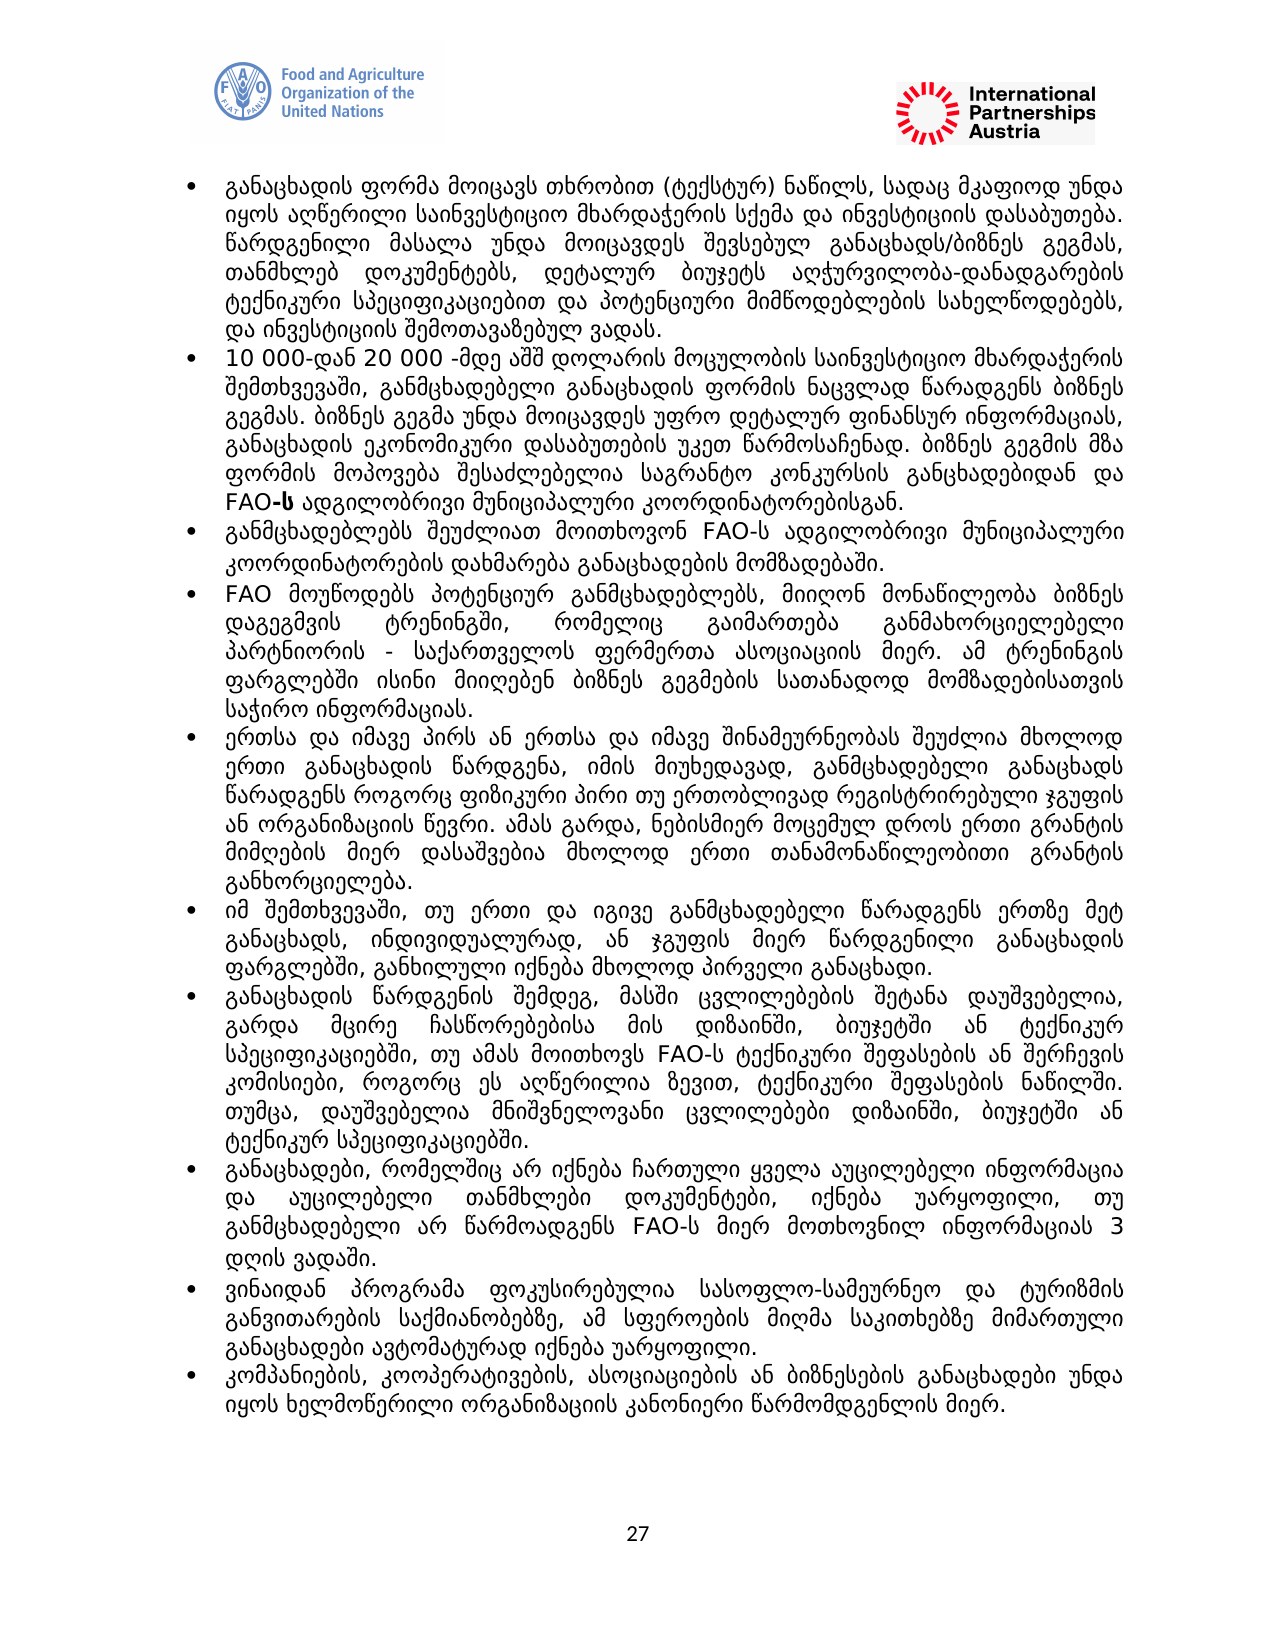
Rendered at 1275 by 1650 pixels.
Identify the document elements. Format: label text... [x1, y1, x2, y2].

list იმ შემთხვევაში, თუ ერთი და იგივე განმცხადებელი წარადგენს ერთზე მეტ განაცხადს, ინდივიდუალურად, ან ჯგუფის მიერ წარდგენილი განაცხადის ფარგლებში, განხილული იქნება მხოლოდ პირველი განაცხადი. [187, 897, 1125, 981]
list განაცხადები, რომელშიც არ იქნება ჩართული ყველა აუცილებელი ინფორმაცია და აუცილებელი თანმხლები დოკუმენტები, იქნება უარყოფილი, თუ განმცხადებელი არ წარმოადგენს FAO-ს მიერ მოთხოვნილ ინფორმაციას 3 დღის ვადაში. [187, 1156, 1125, 1274]
picture [896, 82, 1096, 145]
list 10 000-დან 20 000 -მდე აშშ დოლარის მოცულობის საინვესტიციო მხარდაჭერის შემთხვევაში, განმცხადებელი განაცხადის ფორმის ნაცვლად წარადგენს ბიზნეს გეგმას. ბიზნეს გეგმა უნდა მოიცავდეს უფრო დეტალურ ფინანსურ ინფორმაციას, განაცხადის ეკონომიკური დასაბუთების უკეთ წარმოსაჩენად. ბიზნეს გეგმის მზა ფორმის მოპოვება შესაძლებელია საგრანტო კონკურსის განცხადებიდან და FAO-ს ადგილობრივი მუნიციპალური კოორდინატორებისგან. [187, 345, 1125, 516]
list ვინაიდან პროგრამა ფოკუსირებულია სასოფლო-სამეურნეო და ტურიზმის განვითარების საქმიანობებზე, ამ სფეროების მიღმა საკითხებზე მიმართული განაცხადები ავტომატურად იქნება უარყოფილი. [187, 1276, 1125, 1360]
picture [190, 41, 447, 145]
list განაცხადის წარდგენის შემდეგ, მასში ცვლილებების შეტანა დაუშვებელია, გარდა მცირე ჩასწორებებისა მის დიზაინში, ბიუჯეტში ან ტექნიკურ სპეციფიკაციებში, თუ ამას მოითხოვს FAO-ს ტექნიკური შეფასების ან შერჩევის კომისიები, როგორც ეს აღწერილია ზევით, ტექნიკური შეფასების ნაწილში. თუმცა, დაუშვებელია მნიშვნელოვანი ცვლილებები დიზაინში, ბიუჯეტში ან ტექნიკურ სპეციფიკაციებში. [187, 983, 1125, 1154]
list კომპანიების, კოოპერატივების, ასოციაციების ან ბიზნესების განაცხადები უნდა იყოს ხელმოწერილი ორგანიზაციის კანონიერი წარმომდგენლის მიერ. [187, 1362, 1125, 1418]
list FAO მოუწოდებს პოტენციურ განმცხადებლებს, მიიღონ მონაწილეობა ბიზნეს დაგეგმვის ტრენინგში, რომელიც გაიმართება განმახორციელებელი პარტნიორის - საქართველოს ფერმერთა ასოციაციის მიერ. ამ ტრენინგის ფარგლებში ისინი მიიღებენ ბიზნეს გეგმების სათანადოდ მომზადებისათვის საჭირო ინფორმაციას. [187, 581, 1125, 722]
list ერთსა და იმავე პირს ან ერთსა და იმავე შინამეურნეობას შეუძლია მხოლოდ ერთი განაცხადის წარდგენა, იმის მიუხედავად, განმცხადებელი განაცხადს წარადგენს როგორც ფიზიკური პირი თუ ერთობლივად რეგისტრირებული ჯგუფის ან ორგანიზაციის წევრი. ამას გარდა, ნებისმიერ მოცემულ დროს ერთი გრანტის მიმღების მიერ დასაშვებია მხოლოდ ერთი თანამონაწილეობითი გრანტის განხორციელება. [187, 724, 1125, 895]
list განაცხადის ფორმა მოიცავს თხრობით (ტექსტურ) ნაწილს, სადაც მკაფიოდ უნდა იყოს აღწერილი საინვესტიციო მხარდაჭერის სქემა და ინვესტიციის დასაბუთება. წარდგენილი მასალა უნდა მოიცავდეს შევსებულ განაცხადს/ბიზნეს გეგმას, თანმხლებ დოკუმენტებს, დეტალურ ბიუჯეტს აღჭურვილობა-დანადგარების ტექნიკური სპეციფიკაციებით და პოტენციური მიმწოდებლების სახელწოდებებს, და ინვესტიციის შემოთავაზებულ ვადას. [187, 173, 1125, 343]
list განმცხადებლებს შეუძლიათ მოითხოვონ FAO-ს ადგილობრივი მუნიციპალური კოორდინატორების დახმარება განაცხადების მომზადებაში. [187, 518, 1125, 578]
